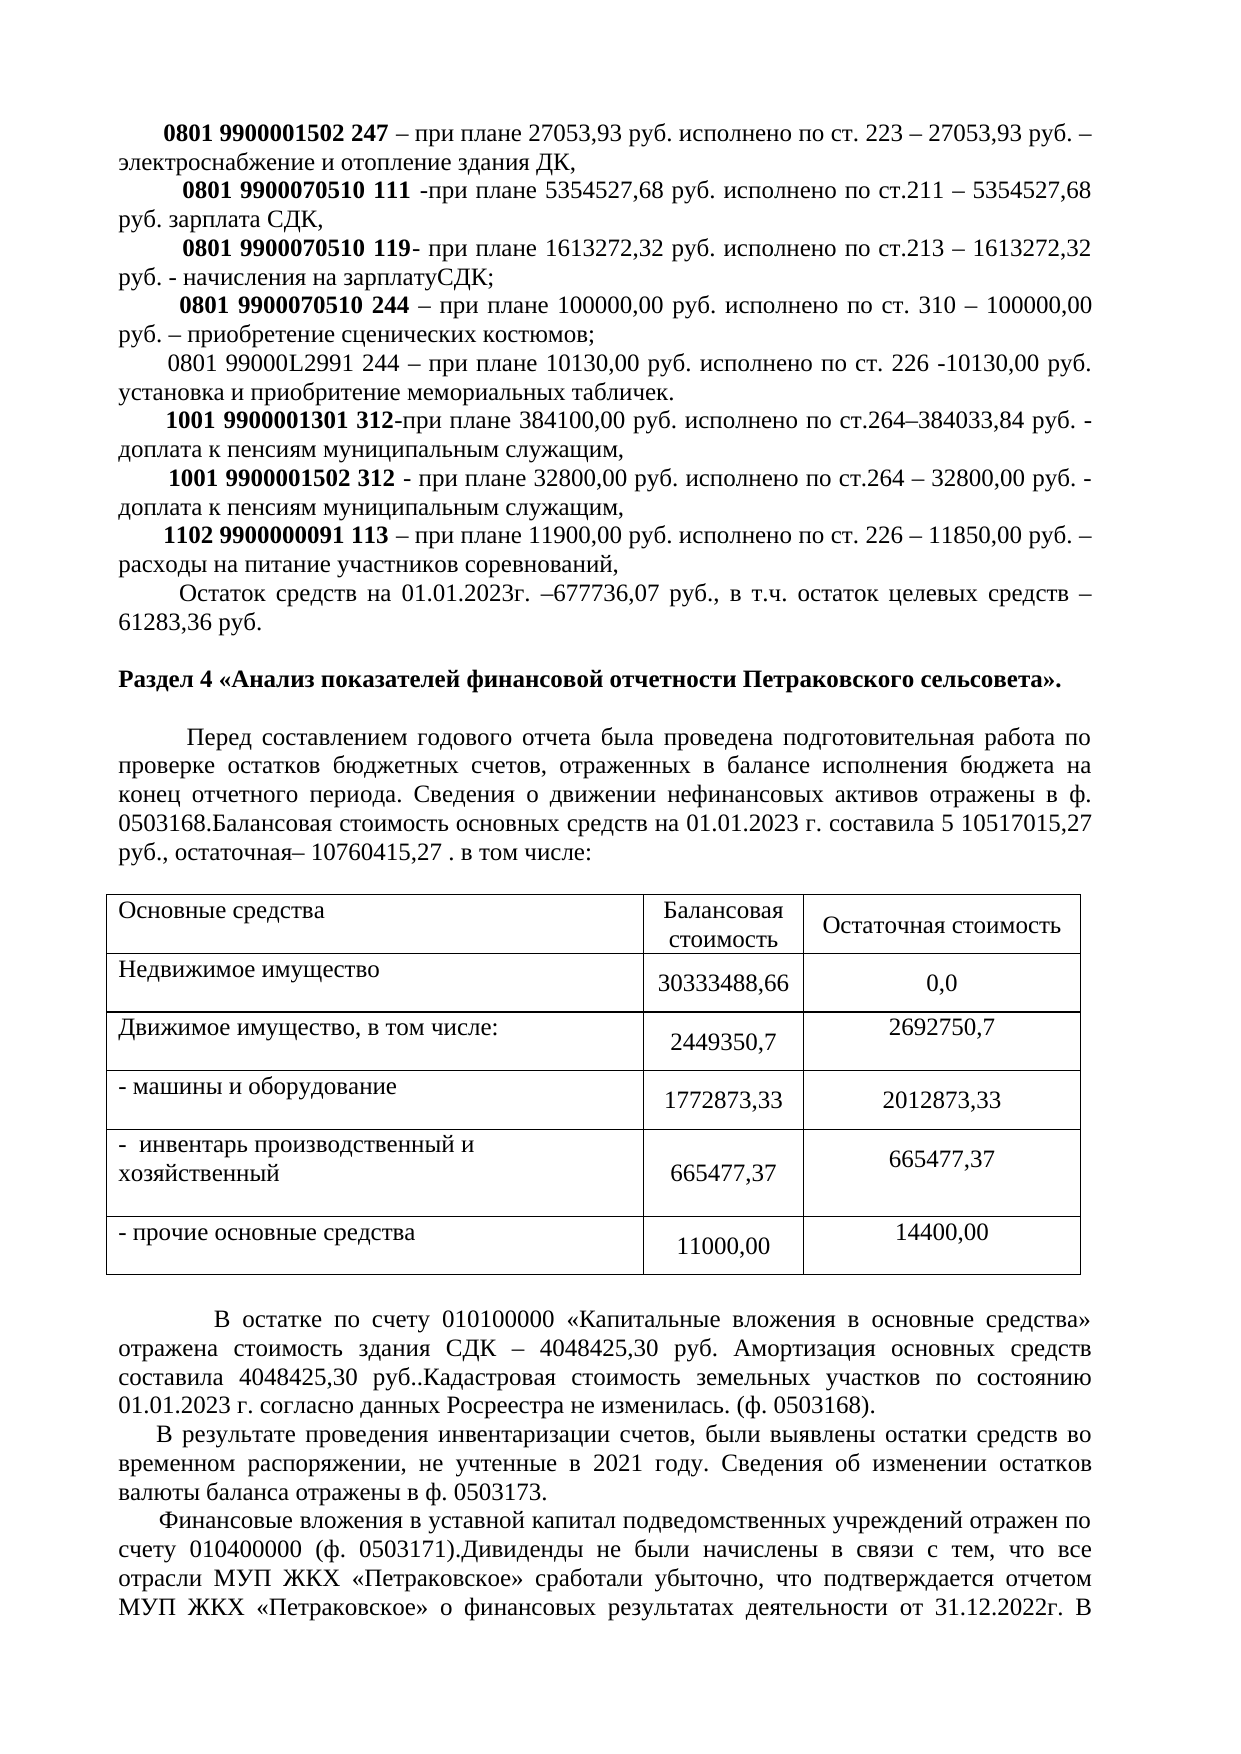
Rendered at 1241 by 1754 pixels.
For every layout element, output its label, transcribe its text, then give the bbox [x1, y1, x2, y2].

table_cell - инвентарь производственный и хозяйственный [107, 1130, 643, 1216]
text Перед составлением годового отчета была проведена подготовительная работа по проверке остатков бюджетных счетов, отраженных в балансе исполнения бюджета на конец отчетного периода. Сведения о движении нефинансовых активов отражены в ф. 0503168.Балансовая стоимость основных средств на 01.01.2023 г. составила 5 10517015,27 руб., остаточная– 10760415,27 . в том числе: [118, 722, 1093, 866]
text Остаток средств на 01.01.2023г. –677736,07 руб., в т.ч. остаток целевых средств – 61283,36 руб. [118, 578, 1093, 636]
text 0801 99000L2991 244 – при плане 10130,00 руб. исполнено по ст. 226 -10130,00 руб. установка и приобритение мемориальных табличек. [118, 348, 1093, 406]
text Раздел 4 «Анализ показателей финансовой отчетности Петраковского сельсовета». [118, 664, 1093, 693]
table_cell 2012873,33 [804, 1071, 1080, 1128]
text В остатке по счету 010100000 «Капитальные вложения в основные средства» отражена стоимость здания СДК – 4048425,30 руб. Амортизация основных средств составила 4048425,30 руб..Кадастровая стоимость земельных участков по состоянию 01.01.2023 г. согласно данных Росреестра не изменилась. (ф. 0503168). [118, 1304, 1093, 1419]
text 1001 9900001502 312 - при плане 32800,00 руб. исполнено по ст.264 – 32800,00 руб. - доплата к пенсиям муниципальным служащим, [118, 463, 1093, 521]
table_cell 665477,37 [644, 1130, 803, 1216]
table_cell Движимое имущество, в том числе: [107, 1013, 643, 1070]
table_cell - прочие основные средства [107, 1217, 643, 1274]
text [118, 1505, 1093, 1620]
text 1102 9900000091 113 – при плане 11900,00 руб. исполнено по ст. 226 – 11850,00 руб. – расходы на питание участников соревнований, [118, 521, 1093, 578]
text 0801 9900001502 247 – при плане 27053,93 руб. исполнено по ст. 223 – 27053,93 руб. –электроснабжение и отопление здания ДК, [118, 118, 1093, 176]
text 0801 9900070510 244 – при плане 100000,00 руб. исполнено по ст. 310 – 100000,00 руб. – приобретение сценических костюмов; [118, 291, 1093, 348]
text В результате проведения инвентаризации счетов, были выявлены остатки средств во временном распоряжении, не учтенные в 2021 году. Сведения об изменении остатков валюты баланса отражены в ф. 0503173. [118, 1419, 1093, 1505]
table_cell 30333488,66 [644, 954, 803, 1011]
table_cell 14400,00 [804, 1217, 1080, 1274]
table_cell - машины и оборудование [107, 1071, 643, 1128]
text 0801 9900070510 119- при плане 1613272,32 руб. исполнено по ст.213 – 1613272,32 руб. - начисления на зарплатуСДК; [118, 233, 1093, 291]
table_cell 1772873,33 [644, 1071, 803, 1128]
table_header Остаточная стоимость [804, 895, 1080, 953]
text 0801 9900070510 111 -при плане 5354527,68 руб. исполнено по ст.211 – 5354527,68 руб. зарплата СДК, [118, 176, 1093, 233]
table_cell 11000,00 [644, 1217, 803, 1274]
table_cell 2692750,7 [804, 1013, 1080, 1070]
table_cell Недвижимое имущество [107, 954, 643, 1011]
text 1001 9900001301 312-при плане 384100,00 руб. исполнено по ст.264–384033,84 руб. - доплата к пенсиям муниципальным служащим, [118, 406, 1093, 463]
table_header Балансовая стоимость [644, 895, 803, 953]
table_cell 665477,37 [804, 1130, 1080, 1216]
table_header Основные средства [107, 895, 643, 953]
table_cell 2449350,7 [644, 1013, 803, 1070]
table_cell 0,0 [804, 954, 1080, 1011]
